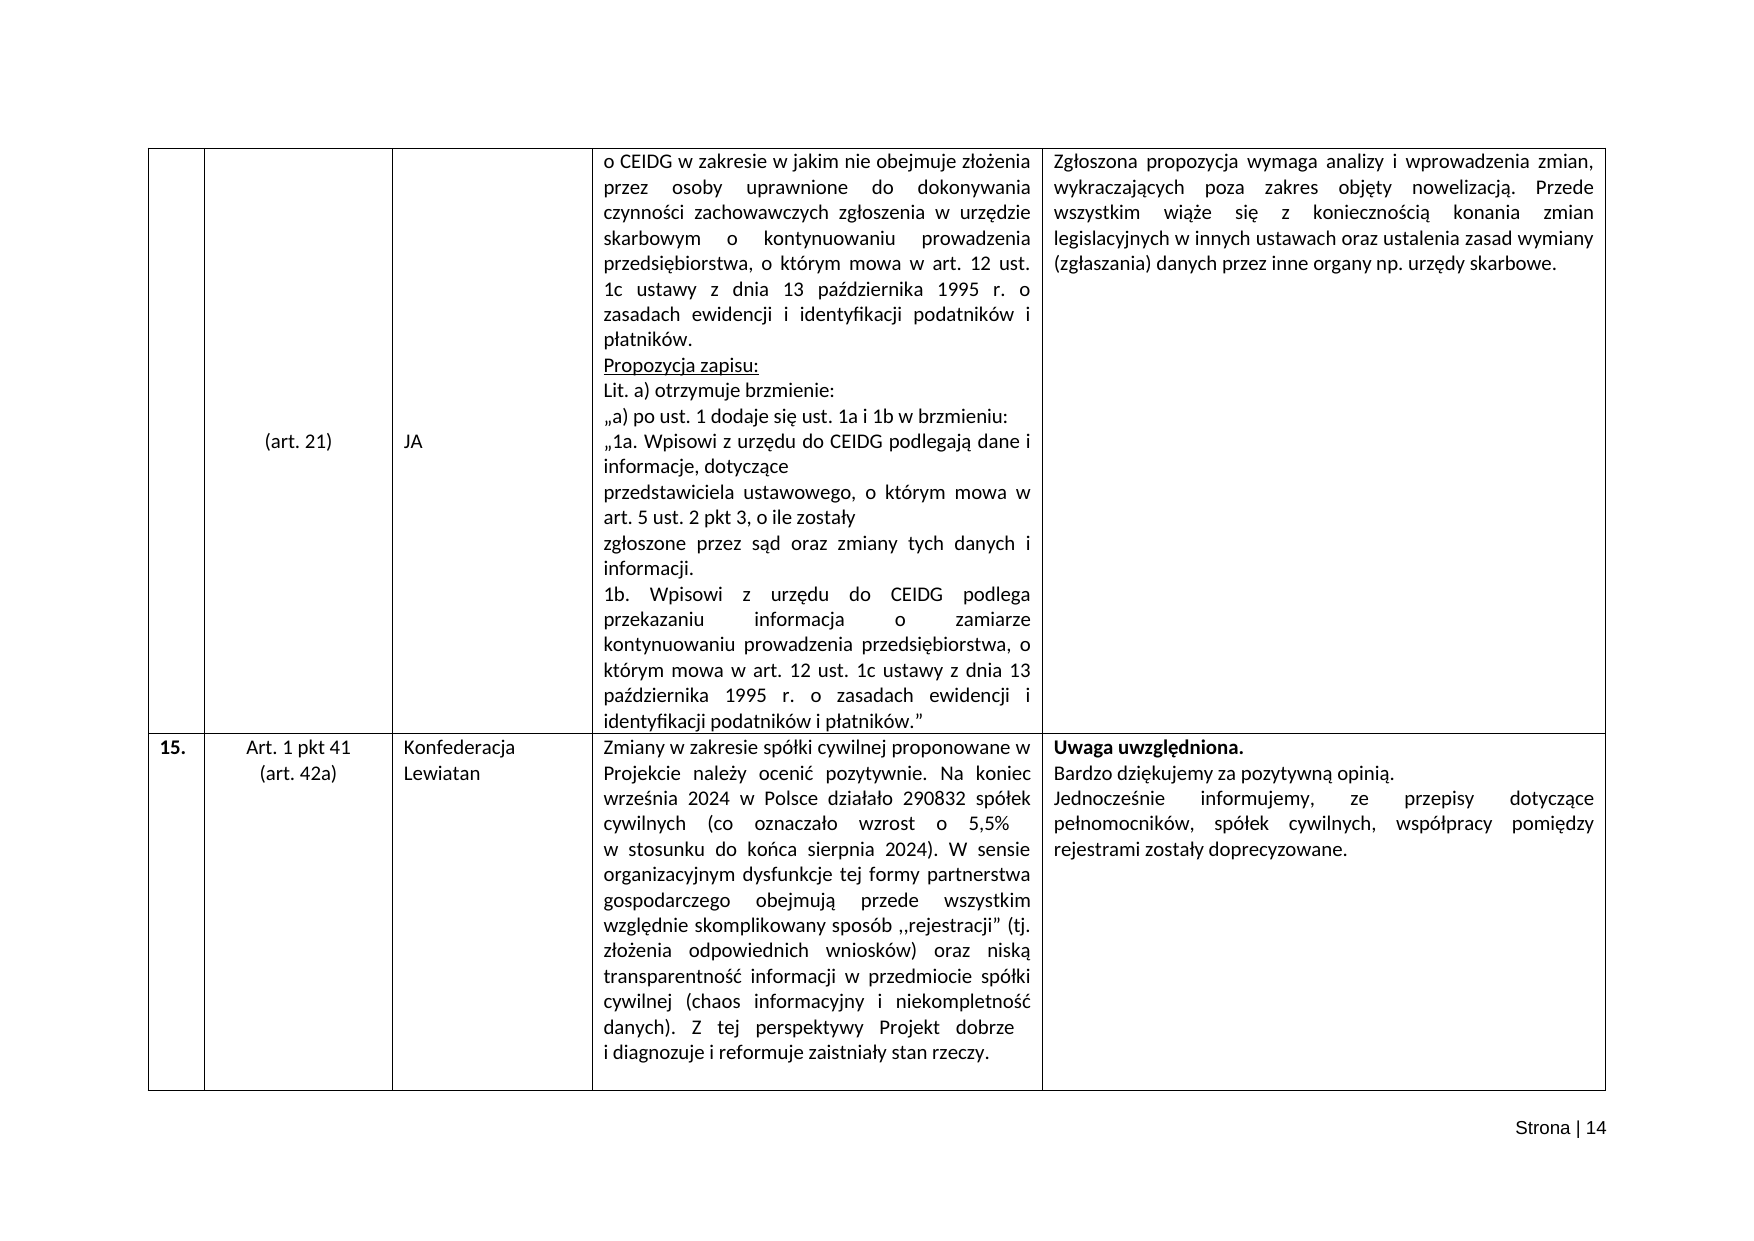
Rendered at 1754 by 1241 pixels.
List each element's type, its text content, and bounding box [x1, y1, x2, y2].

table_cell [205, 149, 392, 733]
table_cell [205, 734, 392, 1090]
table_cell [1043, 149, 1605, 733]
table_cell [1043, 734, 1605, 1090]
table_cell [149, 149, 204, 733]
table_cell [149, 734, 204, 1090]
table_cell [393, 149, 592, 733]
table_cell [393, 734, 592, 1090]
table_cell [593, 734, 1042, 1090]
